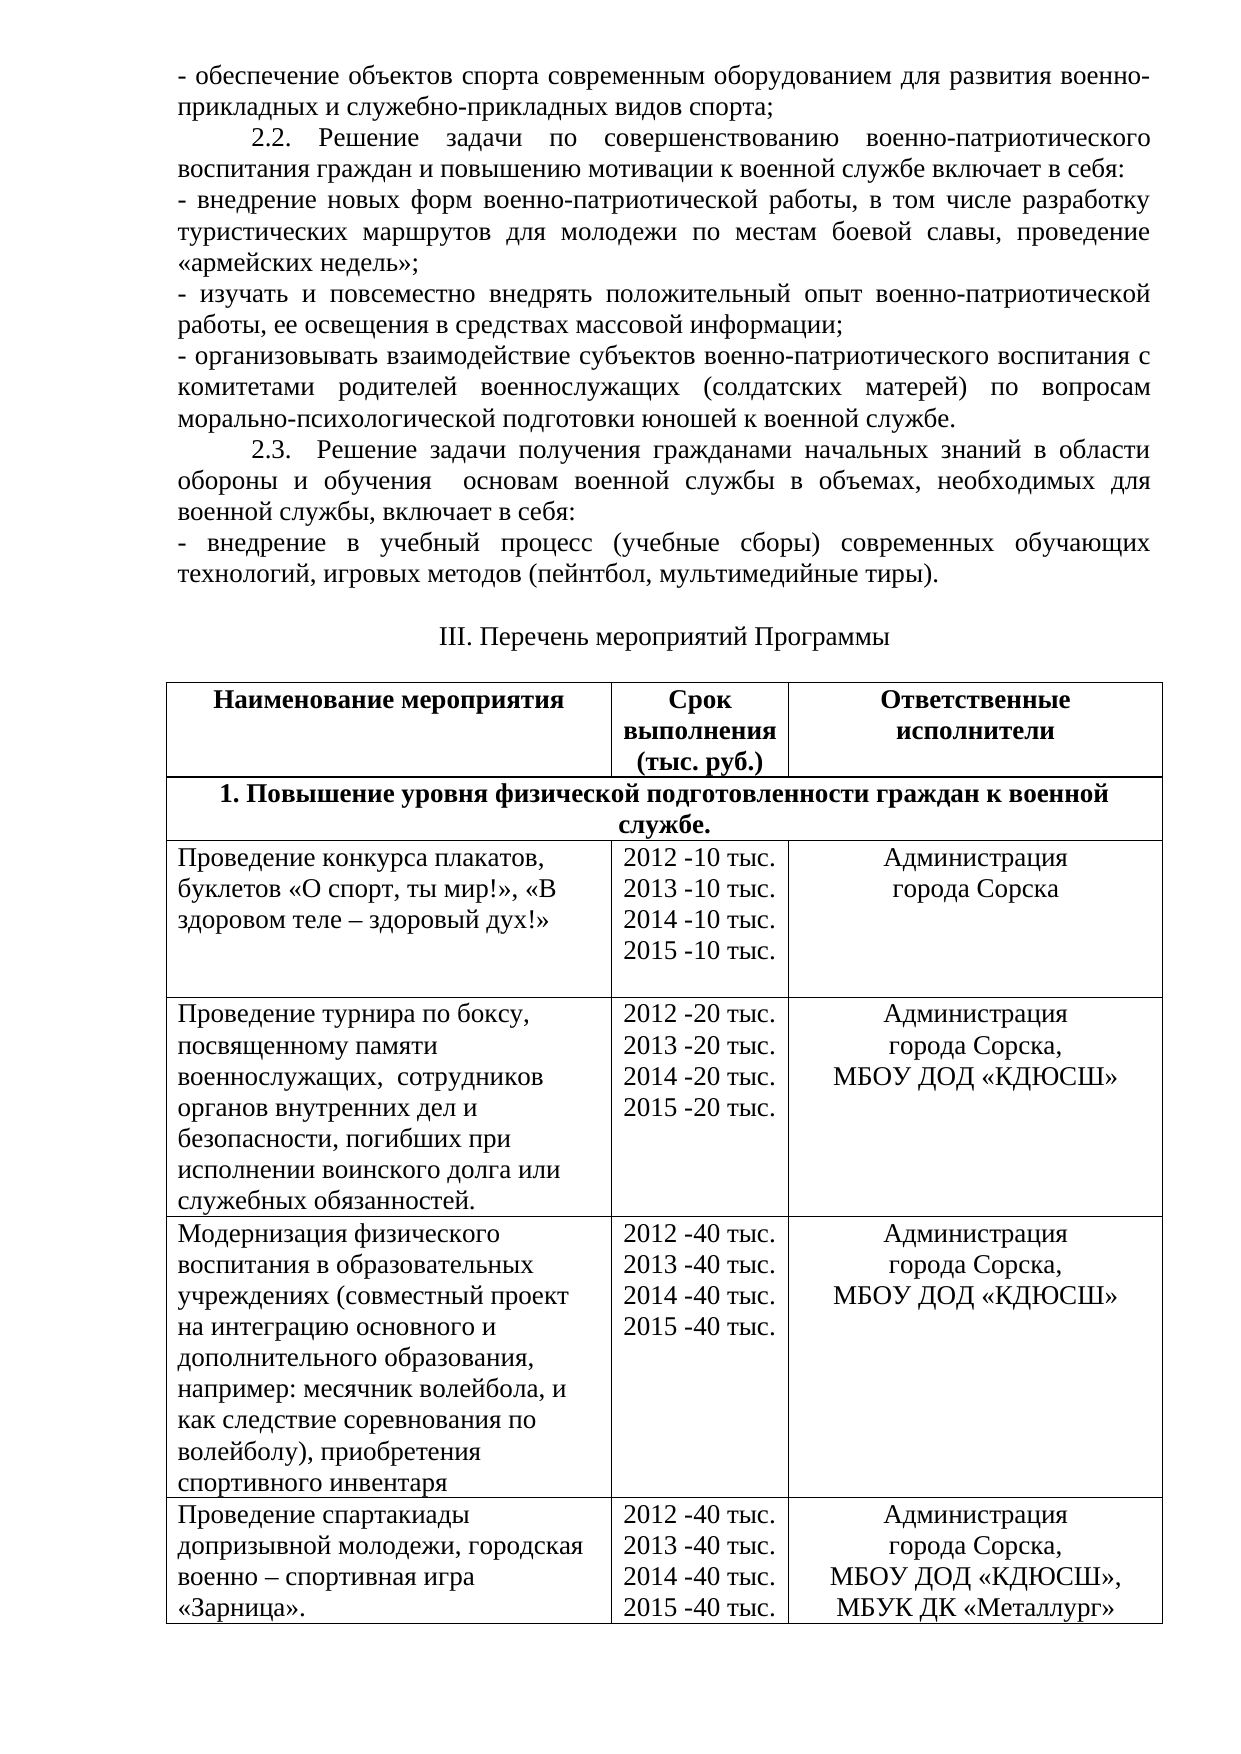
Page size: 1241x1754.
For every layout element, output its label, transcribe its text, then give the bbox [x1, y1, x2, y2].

text 2.3. Решение задачи получения гражданами начальных знаний в области обороны и обучения основам военной службы в объемах, необходимых для военной службы, включает в себя: [177, 433, 1152, 526]
table_cell 2012 -40 тыс. 2013 -40 тыс. 2014 -40 тыс. 2015 -40 тыс. [612, 1498, 788, 1623]
text - внедрение новых форм военно-патриотической работы, в том числе разработку туристических маршрутов для молодежи по местам боевой славы, проведение «армейских недель»; [177, 184, 1152, 277]
text - обеспечение объектов спорта современным оборудованием для развития военно-прикладных и служебно-прикладных видов спорта; [177, 59, 1152, 121]
table_cell 2012 -20 тыс. 2013 -20 тыс. 2014 -20 тыс. 2015 -20 тыс. [612, 998, 788, 1216]
table_header Ответственные исполнители [789, 683, 1162, 776]
text 2.2. Решение задачи по совершенствованию военно-патриотического воспитания граждан и повышению мотивации к военной службе включает в себя: [177, 121, 1152, 184]
table_cell Администрация города Сорска [789, 841, 1162, 997]
table_header Наименование мероприятия [167, 683, 611, 776]
table_cell Администрация города Сорска, МБОУ ДОД «КДЮСШ» [789, 1217, 1162, 1497]
table_cell Администрация города Сорска, МБОУ ДОД «КДЮСШ», МБУК ДК «Металлург» [789, 1498, 1162, 1623]
table_cell Администрация города Сорска, МБОУ ДОД «КДЮСШ» [789, 998, 1162, 1216]
table_cell 1. Повышение уровня физической подготовленности граждан к военной службе. [167, 778, 1162, 840]
table_cell Проведение спартакиады допризывной молодежи, городская военно – спортивная игра «Зарница». [167, 1498, 611, 1623]
text - изучать и повсеместно внедрять положительный опыт военно-патриотической работы, ее освещения в средствах массовой информации; [177, 277, 1152, 339]
table_cell 2012 -10 тыс. 2013 -10 тыс. 2014 -10 тыс. 2015 -10 тыс. [612, 841, 788, 997]
table_cell 2012 -40 тыс. 2013 -40 тыс. 2014 -40 тыс. 2015 -40 тыс. [612, 1217, 788, 1497]
table_cell Проведение конкурса плакатов, буклетов «О спорт, ты мир!», «В здоровом теле – здоровый дух!» [167, 841, 611, 997]
table_header Срок выполнения (тыс. руб.) [612, 683, 788, 776]
text - организовывать взаимодействие субъектов военно-патриотического воспитания с комитетами родителей военнослужащих (солдатских матерей) по вопросам морально-психологической подготовки юношей к военной службе. [177, 339, 1152, 433]
text - внедрение в учебный процесс (учебные сборы) современных обучающих технологий, игровых методов (пейнтбол, мультимедийные тиры). [177, 526, 1152, 588]
table_cell Модернизация физического воспитания в образовательных учреждениях (совместный проект на интеграцию основного и дополнительного образования, например: месячник волейбола, и как следствие соревнования по волейболу), приобретения спортивного инвентаря [167, 1217, 611, 1497]
table_cell Проведение турнира по боксу, посвященному памяти военнослужащих, сотрудников органов внутренних дел и безопасности, погибших при исполнении воинского долга или служебных обязанностей. [167, 998, 611, 1216]
text III. Перечень мероприятий Программы [177, 620, 1152, 651]
